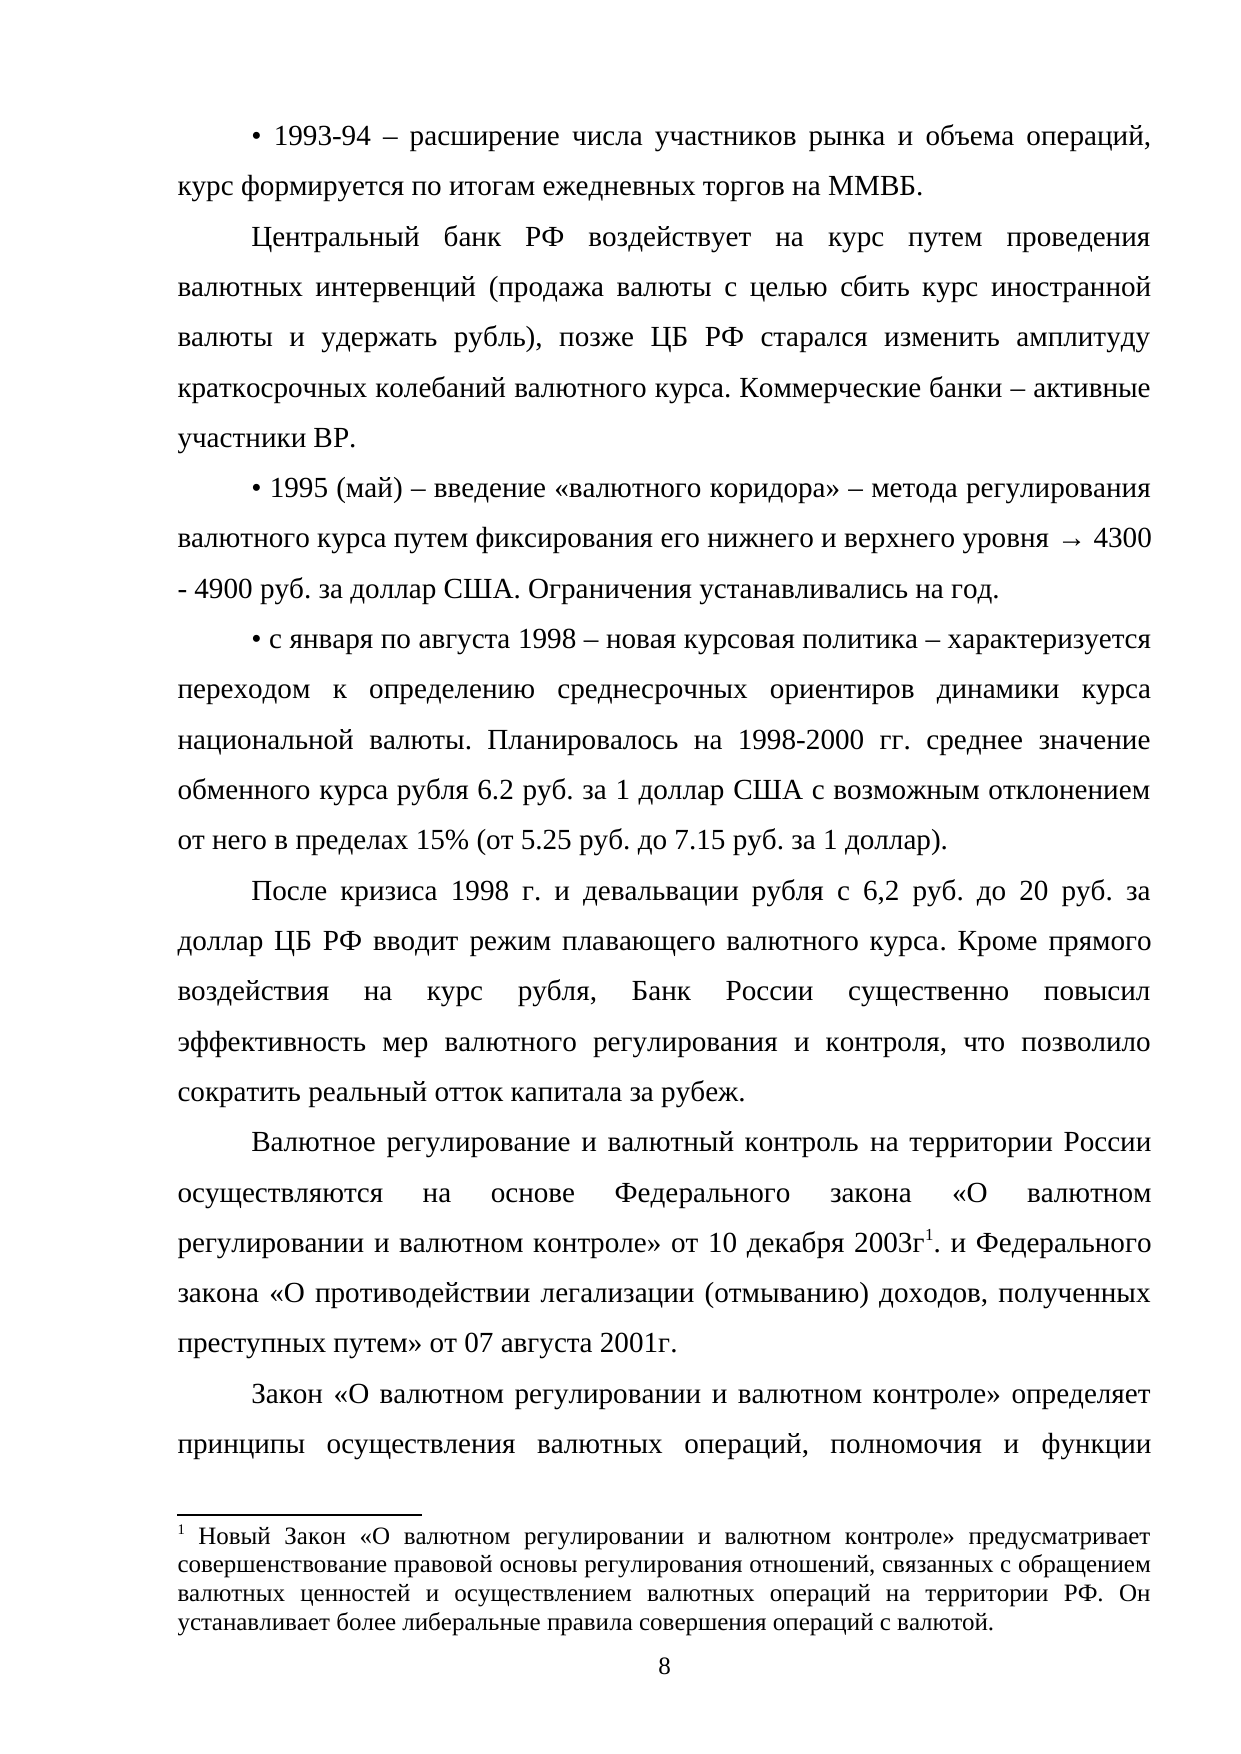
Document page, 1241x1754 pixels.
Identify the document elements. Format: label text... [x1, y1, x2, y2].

text После кризиса 1998 г. и девальвации рубля с 6,2 руб. до 20 руб. за доллар ЦБ РФ вводит режим плавающего валютного курса. Кроме прямого воздействия на курс рубля, Банк России существенно повысил эффективность мер валютного регулирования и контроля, что позволило сократить реальный отток капитала за рубеж. [177, 873, 1152, 1108]
text • с января по августа 1998 – новая курсовая политика – характеризуется переходом к определению среднесрочных ориентиров динамики курса национальной валюты. Планировалось на 1998-2000 гг. среднее значение обменного курса рубля 6.2 руб. за 1 доллар США с возможным отклонением от него в пределах 15% (от 5.25 руб. до 7.15 руб. за 1 доллар). [177, 621, 1152, 856]
text • 1993-94 – расширение числа участников рынка и объема операций, курс формируется по итогам ежедневных торгов на ММВБ. [177, 118, 1152, 202]
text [177, 1376, 1152, 1460]
text • 1995 (май) – введение «валютного коридора» – метода регулирования валютного курса путем фиксирования его нижнего и верхнего уровня → 4300 - 4900 руб. за доллар США. Ограничения устанавливались на год. [177, 470, 1152, 604]
text Центральный банк РФ воздействует на курс путем проведения валютных интервенций (продажа валюты с целью сбить курс иностранной валюты и удержать рубль), позже ЦБ РФ старался изменить амплитуду краткосрочных колебаний валютного курса. Коммерческие банки – активные участники ВР. [177, 219, 1152, 453]
text Валютное регулирование и валютный контроль на территории России осуществляются на основе Федерального закона «О валютном регулировании и валютном контроле» от 10 декабря 2003г. и Федерального закона «О противодействии легализации (отмыванию) доходов, полученных преступных путем» от 07 августа 2001г. [177, 1124, 1152, 1359]
